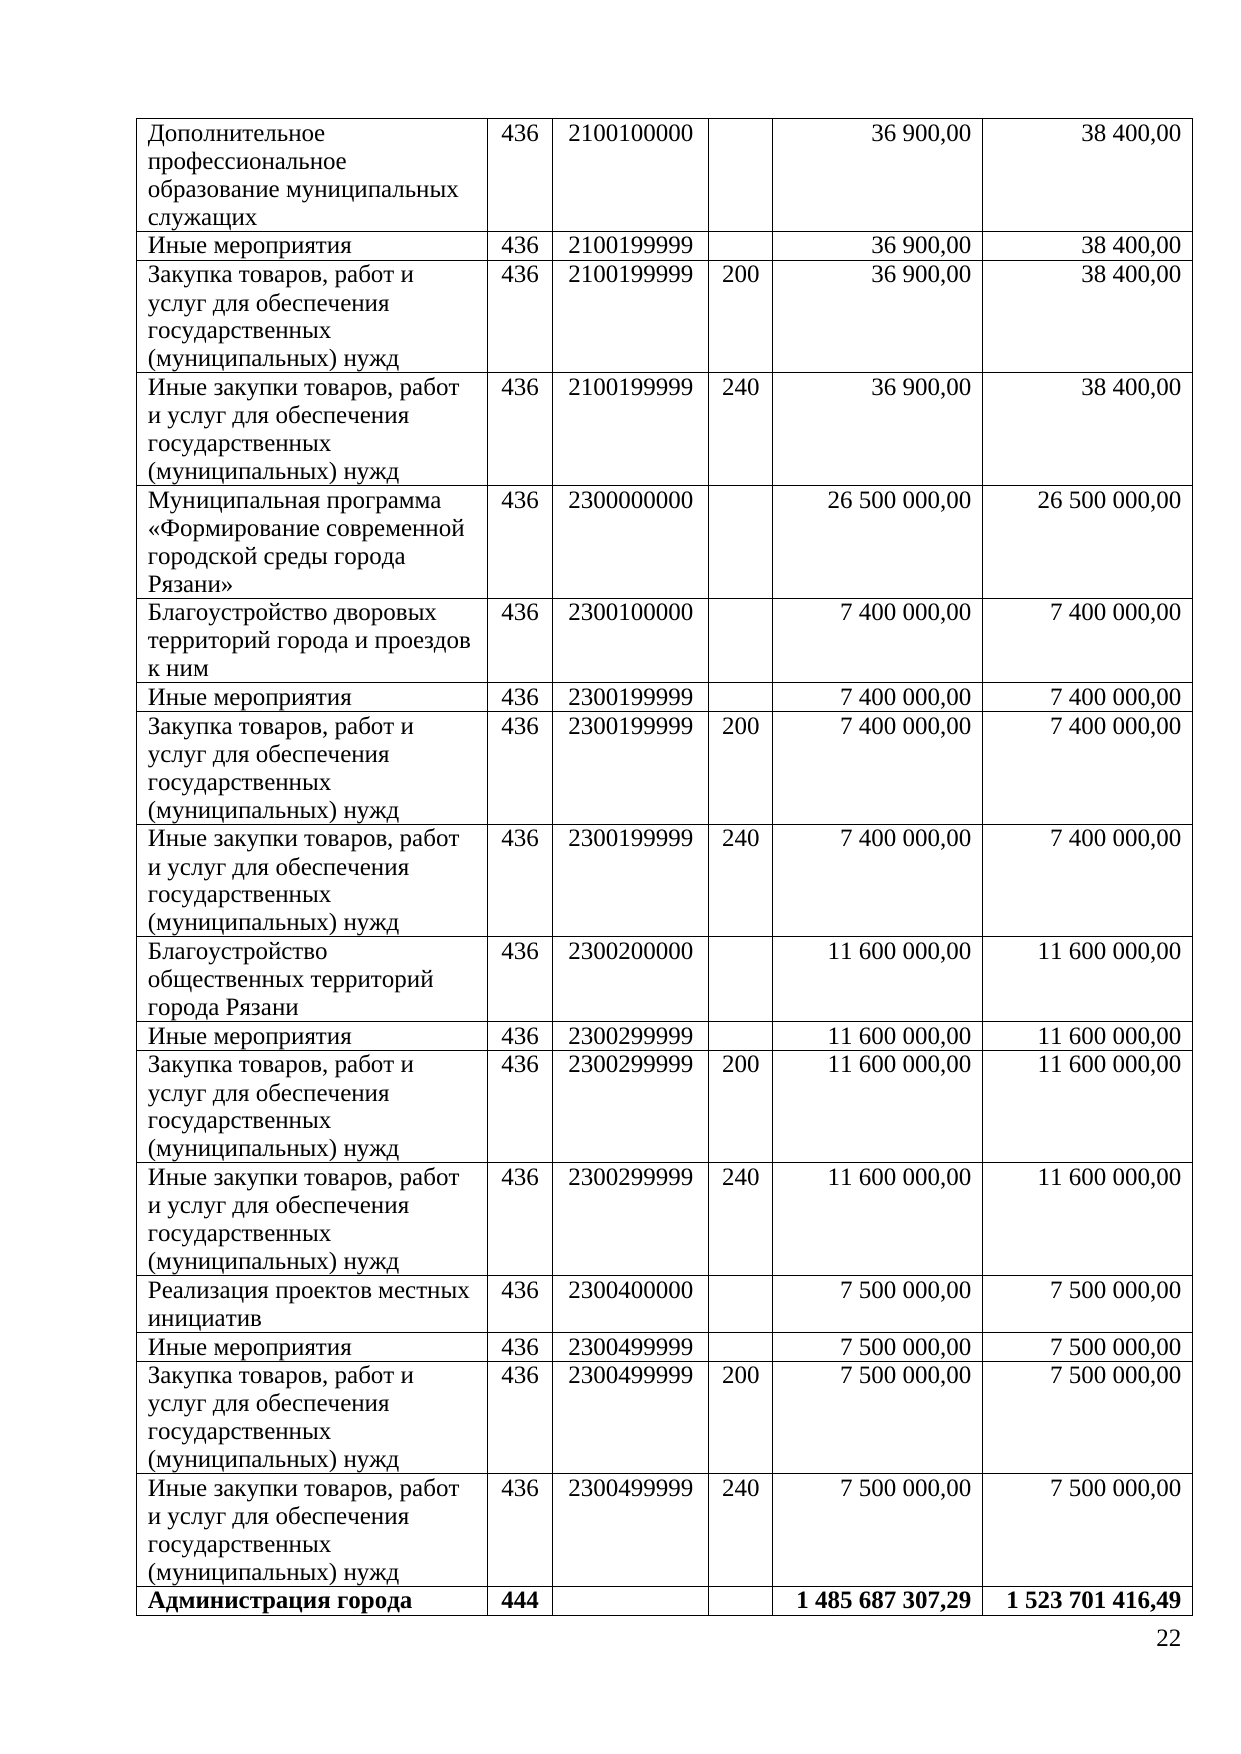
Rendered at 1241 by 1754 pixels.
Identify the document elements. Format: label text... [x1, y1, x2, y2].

table_cell 7 500 000,00 [983, 1276, 1192, 1332]
table_cell 36 900,00 [773, 119, 982, 231]
table_cell 2100100000 [553, 119, 708, 231]
table_cell 7 500 000,00 [773, 1276, 982, 1332]
table_cell 436 [488, 373, 552, 485]
table_cell 2300200000 [553, 937, 708, 1021]
table_cell Иные мероприятия [137, 1022, 487, 1050]
table_cell 7 400 000,00 [983, 712, 1192, 823]
table_cell 11 600 000,00 [983, 1163, 1192, 1275]
table_cell 36 900,00 [773, 373, 982, 485]
table_cell 7 500 000,00 [983, 1333, 1192, 1361]
table_cell [709, 937, 772, 1021]
table_cell 38 400,00 [983, 119, 1192, 231]
table_cell 436 [488, 1333, 552, 1361]
table_cell 7 500 000,00 [773, 1362, 982, 1473]
table_cell Иные мероприятия [137, 232, 487, 259]
table_cell 436 [488, 261, 552, 372]
table_cell Закупка товаров, работ и услуг для обеспечения государственных (муниципальных) нужд [137, 261, 487, 372]
table_cell 200 [709, 1362, 772, 1473]
table_cell 2300299999 [553, 1051, 708, 1162]
table_cell 36 900,00 [773, 261, 982, 372]
table_cell 7 400 000,00 [773, 825, 982, 936]
table_cell 200 [709, 261, 772, 372]
table_cell Иные мероприятия [137, 1333, 487, 1361]
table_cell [137, 1587, 487, 1614]
table_cell 436 [488, 1022, 552, 1050]
table_cell 200 [709, 1051, 772, 1162]
table_cell 2300199999 [553, 683, 708, 711]
table_cell [709, 683, 772, 711]
table_cell Дополнительное профессиональное образование муниципальных служащих [137, 119, 487, 231]
table_cell 7 400 000,00 [983, 683, 1192, 711]
table_cell 11 600 000,00 [773, 1163, 982, 1275]
table_cell [709, 486, 772, 597]
table_cell 436 [488, 1474, 552, 1586]
table_cell 2300499999 [553, 1474, 708, 1586]
table_cell 7 400 000,00 [773, 683, 982, 711]
table_cell 436 [488, 599, 552, 682]
table_cell 200 [709, 712, 772, 823]
table_cell 436 [488, 1163, 552, 1275]
table_cell 436 [488, 1276, 552, 1332]
table_cell 11 600 000,00 [983, 937, 1192, 1021]
table_cell Иные закупки товаров, работ и услуг для обеспечения государственных (муниципальных) нужд [137, 825, 487, 936]
table_cell [709, 1587, 772, 1614]
table_cell 2300400000 [553, 1276, 708, 1332]
table_cell Муниципальная программа «Формирование современной городской среды города Рязани» [137, 486, 487, 597]
table_cell 2300299999 [553, 1022, 708, 1050]
table_cell 2300100000 [553, 599, 708, 682]
table_cell Благоустройство общественных территорий города Рязани [137, 937, 487, 1021]
table_cell 436 [488, 712, 552, 823]
table_cell [553, 1587, 708, 1614]
table_cell 1 523 701 416,49 [983, 1587, 1192, 1614]
table_cell 26 500 000,00 [773, 486, 982, 597]
table_cell 436 [488, 1051, 552, 1162]
table_cell 436 [488, 937, 552, 1021]
table_cell 2300000000 [553, 486, 708, 597]
table_cell 436 [488, 1362, 552, 1473]
table_cell Закупка товаров, работ и услуг для обеспечения государственных (муниципальных) нужд [137, 1362, 487, 1473]
table_cell 7 400 000,00 [773, 712, 982, 823]
table_cell 7 500 000,00 [773, 1474, 982, 1586]
table_cell 2300499999 [553, 1333, 708, 1361]
table_cell 7 400 000,00 [983, 825, 1192, 936]
table_cell 7 400 000,00 [773, 599, 982, 682]
table_cell 1 485 687 307,29 [773, 1587, 982, 1614]
table_cell 2100199999 [553, 232, 708, 259]
table_cell 38 400,00 [983, 373, 1192, 485]
table_cell 36 900,00 [773, 232, 982, 259]
table_cell 7 500 000,00 [983, 1474, 1192, 1586]
table_cell 436 [488, 683, 552, 711]
table_cell Закупка товаров, работ и услуг для обеспечения государственных (муниципальных) нужд [137, 712, 487, 823]
table_cell [709, 232, 772, 259]
table_cell 11 600 000,00 [773, 1051, 982, 1162]
table_cell Закупка товаров, работ и услуг для обеспечения государственных (муниципальных) нужд [137, 1051, 487, 1162]
table_cell 240 [709, 1163, 772, 1275]
table_cell 444 [488, 1587, 552, 1614]
table_cell 436 [488, 486, 552, 597]
table_cell 2100199999 [553, 373, 708, 485]
table_cell 2100199999 [553, 261, 708, 372]
table_cell [709, 1333, 772, 1361]
table_cell 7 400 000,00 [983, 599, 1192, 682]
table_cell 436 [488, 232, 552, 259]
table_cell 2300499999 [553, 1362, 708, 1473]
table_cell 7 500 000,00 [983, 1362, 1192, 1473]
table_cell Иные закупки товаров, работ и услуг для обеспечения государственных (муниципальных) нужд [137, 373, 487, 485]
table_cell Иные закупки товаров, работ и услуг для обеспечения государственных (муниципальных) нужд [137, 1163, 487, 1275]
table_cell 240 [709, 373, 772, 485]
table_cell [709, 119, 772, 231]
table_cell Иные закупки товаров, работ и услуг для обеспечения государственных (муниципальных) нужд [137, 1474, 487, 1586]
table_cell 11 600 000,00 [773, 937, 982, 1021]
table_cell 240 [709, 825, 772, 936]
table_cell 2300299999 [553, 1163, 708, 1275]
table_cell [709, 599, 772, 682]
table_cell 38 400,00 [983, 232, 1192, 259]
table_cell 2300199999 [553, 712, 708, 823]
table_cell 436 [488, 119, 552, 231]
table_cell Иные мероприятия [137, 683, 487, 711]
table_cell 26 500 000,00 [983, 486, 1192, 597]
table_cell 11 600 000,00 [983, 1051, 1192, 1162]
table_cell [709, 1022, 772, 1050]
table_cell Благоустройство дворовых территорий города и проездов к ним [137, 599, 487, 682]
table_cell [709, 1276, 772, 1332]
table_cell 38 400,00 [983, 261, 1192, 372]
table_cell 2300199999 [553, 825, 708, 936]
table_cell Реализация проектов местных инициатив [137, 1276, 487, 1332]
table_cell 240 [709, 1474, 772, 1586]
table_cell 7 500 000,00 [773, 1333, 982, 1361]
table_cell 436 [488, 825, 552, 936]
table_cell 11 600 000,00 [773, 1022, 982, 1050]
table_cell 11 600 000,00 [983, 1022, 1192, 1050]
